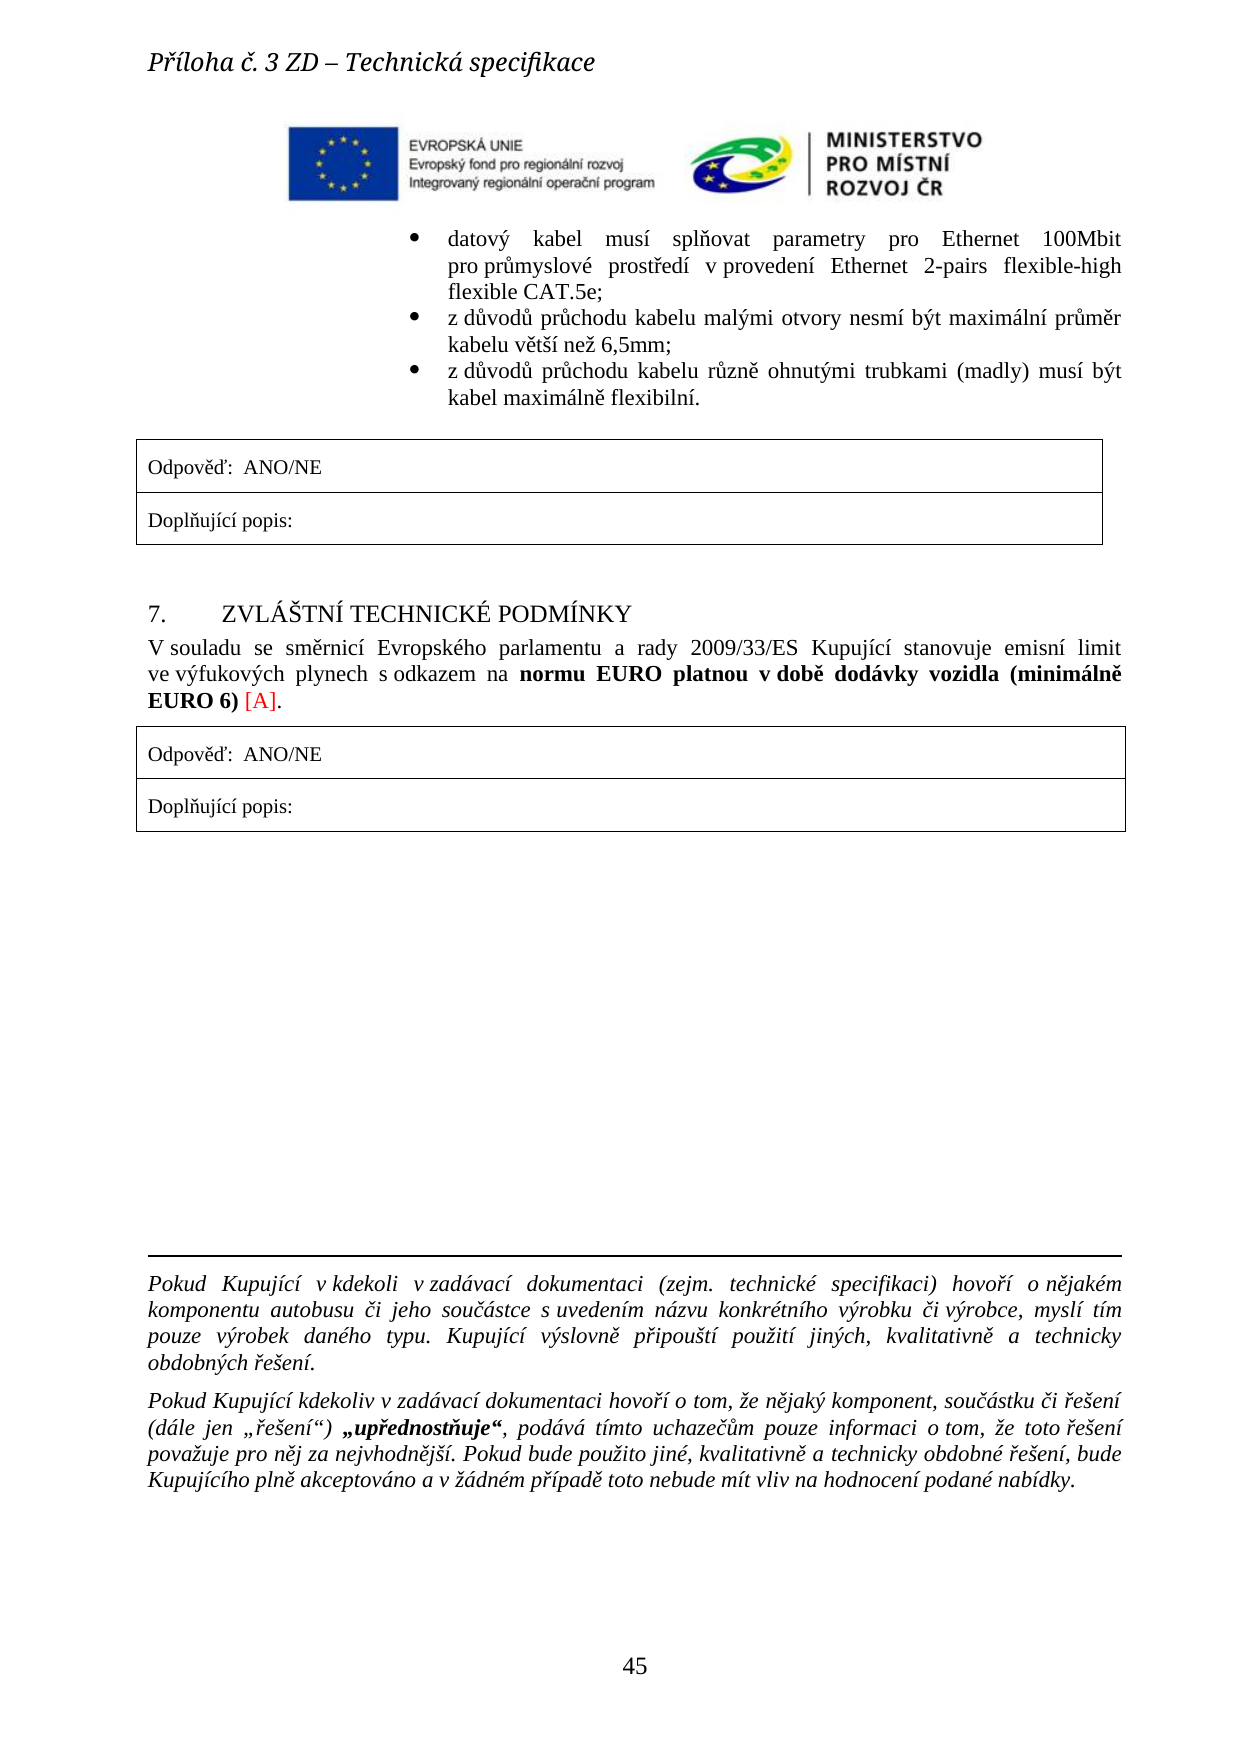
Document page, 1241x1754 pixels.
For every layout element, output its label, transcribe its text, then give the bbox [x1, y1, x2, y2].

table_header Odpověď: ANO/NE [137, 727, 1125, 778]
list Pokud Kupující kdekoliv v zadávací dokumentaci hovoří o tom, že nějaký komponent, součástku či řešení (dále jen „řešení“) „upřednostňuje“, podává tímto uchazečům pouze informaci o tom, že toto řešení považuje pro něj za nejvhodnější. Pokud bude použito jiné, kvalitativně a technicky obdobné řešení, bude Kupujícího plně akceptováno a v žádném případě toto nebude mít vliv na hodnocení podané nabídky. [148, 1387, 1122, 1493]
table_cell Doplňující popis: [137, 493, 1102, 544]
text V souladu se směrnicí Evropského parlamentu a rady 2009/33/ES Kupující stanovuje emisní limit ve výfukových plynech s odkazem na normu EURO platnou v době dodávky vozidla (minimálně EURO 6) [A]. [148, 634, 1122, 713]
list z důvodů průchodu kabelu různě ohnutými trubkami (madly) musí být kabel maximálně flexibilní. [410, 357, 1122, 411]
list z důvodů průchodu kabelu malými otvory nesmí být maximální průměr kabelu větší než 6,5mm; [410, 304, 1122, 357]
table_cell Doplňující popis: [137, 779, 1125, 831]
subtitle ZVLÁŠTNÍ TECHNICKÉ PODMÍNKY [148, 599, 1122, 628]
picture [265, 102, 1005, 225]
list datový kabel musí splňovat parametry pro Ethernet 100Mbit pro průmyslové prostředí v provedení Ethernet 2-pairs flexible-high flexible CAT.5e; [410, 225, 1122, 304]
table_header Odpověď: ANO/NE [137, 440, 1102, 492]
list Pokud Kupující v kdekoli v zadávací dokumentaci (zejm. technické specifikaci) hovoří o nějakém komponentu autobusu či jeho součástce s uvedením názvu konkrétního výrobku či výrobce, myslí tím pouze výrobek daného typu. Kupující výslovně připouští použití jiných, kvalitativně a technicky obdobných řešení. [148, 1269, 1122, 1375]
